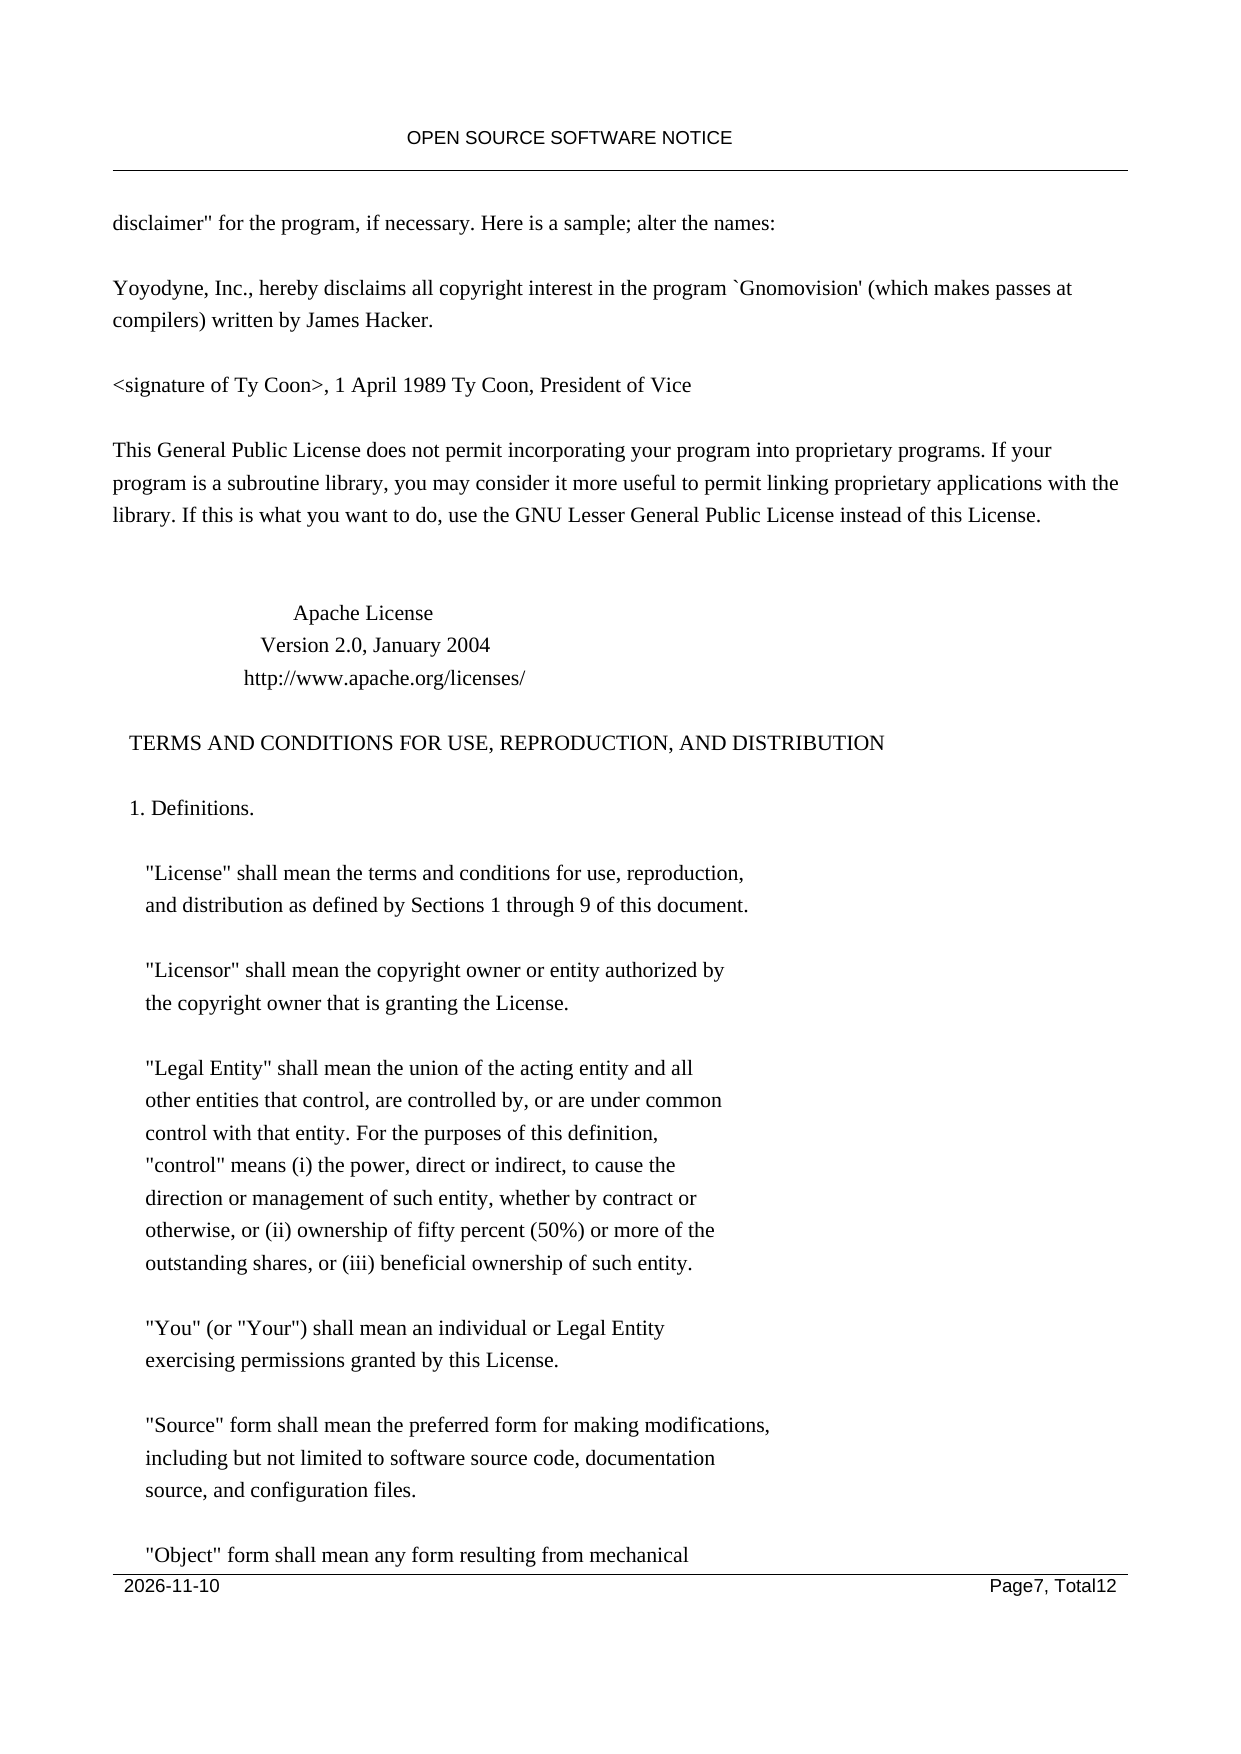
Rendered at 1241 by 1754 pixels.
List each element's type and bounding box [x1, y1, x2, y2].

text [112, 206, 1128, 1571]
